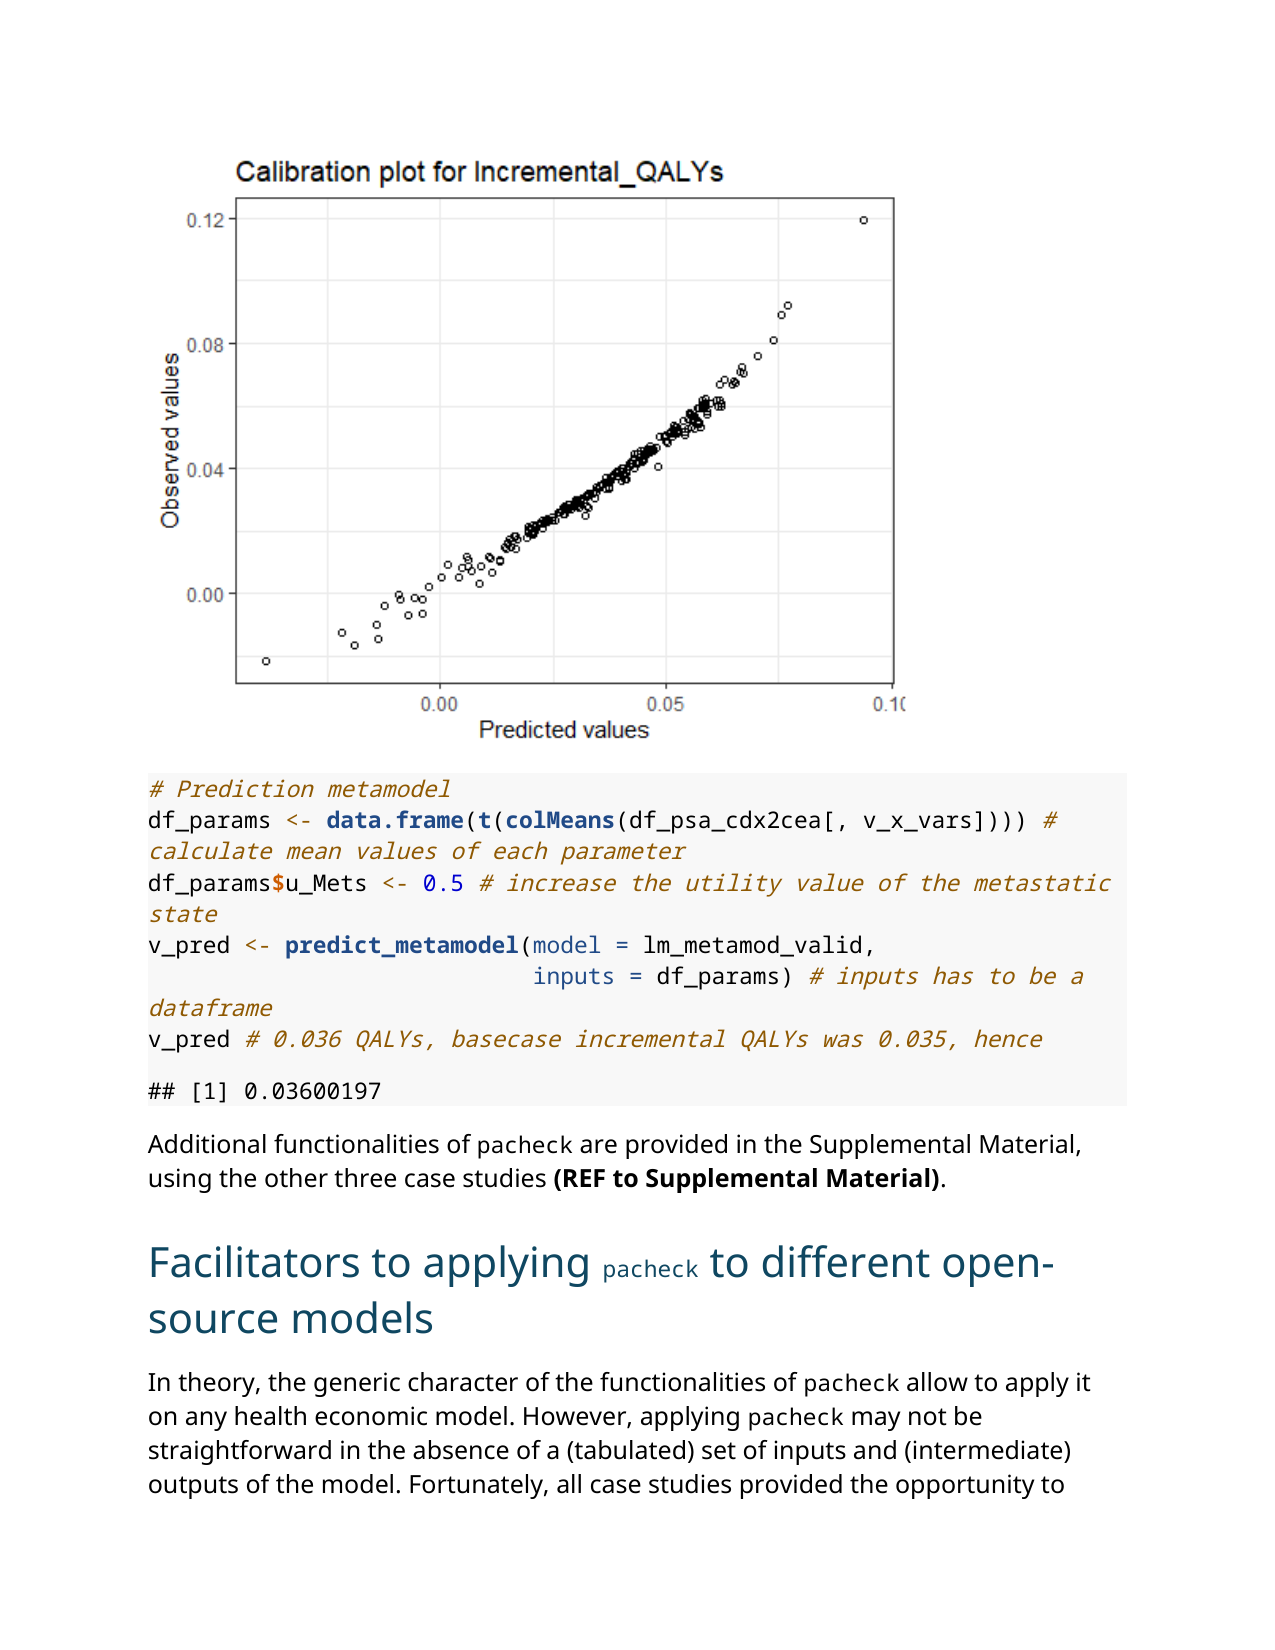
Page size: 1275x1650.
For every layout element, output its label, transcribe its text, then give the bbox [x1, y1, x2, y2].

subtitle Facilitators to applying pacheck to different open-source models [148, 1232, 1127, 1346]
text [148, 1365, 1127, 1501]
picture [147, 147, 906, 754]
text ## [1] 0.03600197 [148, 1075, 1127, 1106]
text # Prediction metamodel df_params <- data.frame(t(colMeans(df_psa_cdx2cea[, v_x_vars]))) # calculate mean values of each parameter df_params$u_Mets <- 0.5 # increase the utility value of the metastatic state v_pred <- predict_metamodel(model = lm_metamod_valid, inputs = df_params) # inputs has to be a dataframe v_pred # 0.036 QALYs, basecase incremental QALYs was 0.035, hence [216, 773, 1127, 1054]
text Additional functionalities of pacheck are provided in the Supplemental Material, using the other three case studies (REF to Supplemental Material). [148, 1127, 1127, 1195]
